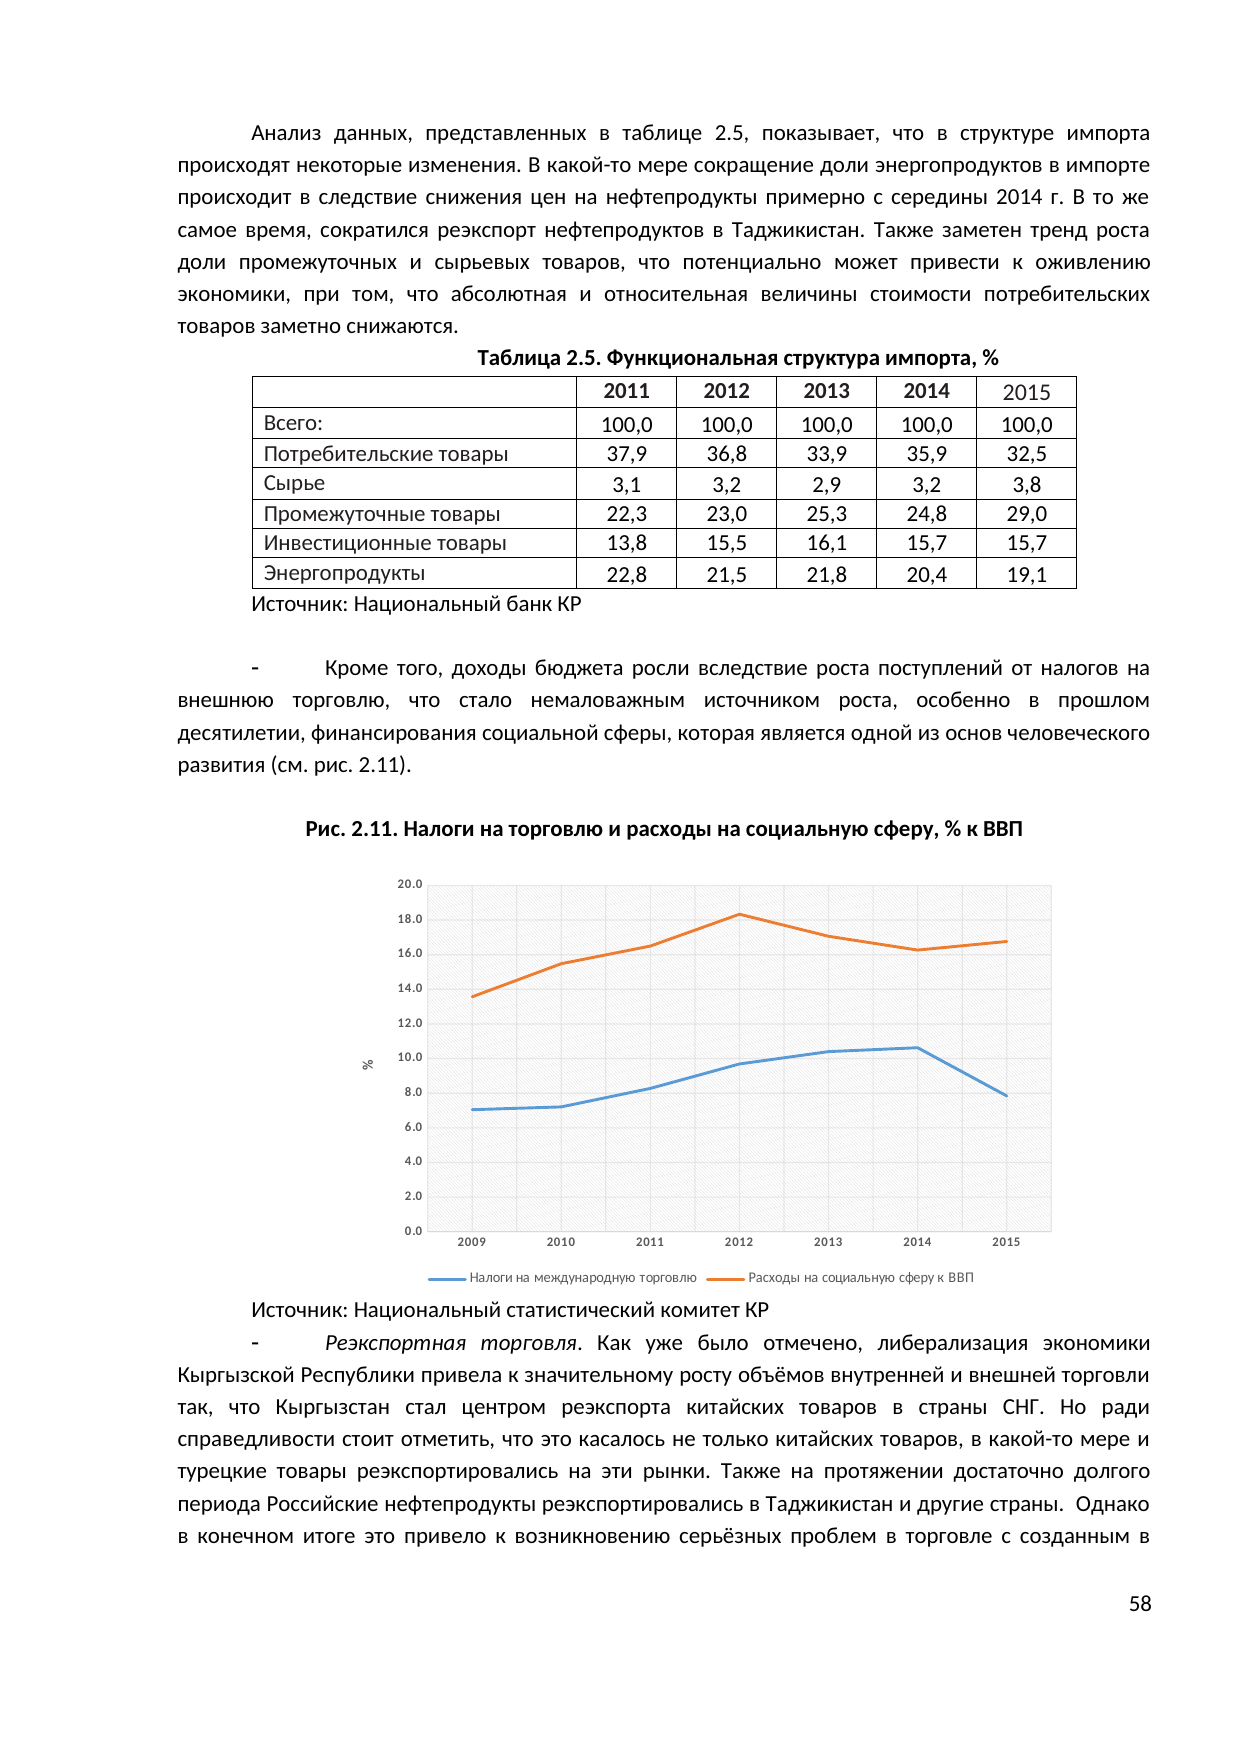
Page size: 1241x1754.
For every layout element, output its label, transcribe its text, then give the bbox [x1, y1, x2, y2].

table_cell 100,0 [577, 408, 676, 438]
table_cell 24,8 [877, 500, 976, 527]
table_cell 100,0 [677, 408, 776, 438]
table_cell 33,9 [777, 439, 876, 467]
table_cell 21,5 [677, 558, 776, 588]
table_cell 29,0 [977, 500, 1076, 527]
table_cell 3,2 [677, 468, 776, 498]
table_cell 32,5 [977, 439, 1076, 467]
table_cell 3,2 [877, 468, 976, 498]
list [177, 1328, 1152, 1549]
list Кроме того, доходы бюджета росли вследствие роста поступлений от налогов на внешнюю торговлю, что стало немаловажным источником роста, особенно в прошлом десятилетии, финансирования социальной сферы, которая является одной из основ человеческого развития (см. рис. 2.11). [177, 653, 1152, 778]
list Источник: Национальный банк КР [251, 589, 1152, 617]
table_cell 3,8 [977, 468, 1076, 498]
table_cell 100,0 [977, 408, 1076, 438]
table_header 2012 [677, 377, 776, 407]
table_cell 2,9 [777, 468, 876, 498]
table_cell 22,3 [577, 500, 676, 527]
table_cell Потребительские товары [253, 439, 576, 467]
table_cell 100,0 [777, 408, 876, 438]
table_cell 19,1 [977, 558, 1076, 588]
table_cell Инвестиционные товары [253, 529, 576, 557]
text Анализ данных, представленных в таблице 2.5, показывает, что в структуре импорта происходят некоторые изменения. В какой-то мере сокращение доли энергопродуктов в импорте происходит в следствие снижения цен на нефтепродукты примерно с середины 2014 г. В то же самое время, сократился реэкспорт нефтепродуктов в Таджикистан. Также заметен тренд роста доли промежуточных и сырьевых товаров, что потенциально может привести к оживлению экономики, при том, что абсолютная и относительная величины стоимости потребительских товаров заметно снижаются. [177, 118, 1152, 339]
table_cell 36,8 [677, 439, 776, 467]
table_cell Всего: [253, 408, 576, 438]
table_header 2013 [777, 377, 876, 407]
table_cell 16,1 [777, 529, 876, 557]
table_cell 100,0 [877, 408, 976, 438]
table_header [253, 377, 576, 407]
table_cell 15,7 [877, 529, 976, 557]
table_cell 37,9 [577, 439, 676, 467]
table_cell 35,9 [877, 439, 976, 467]
table_cell 15,5 [677, 529, 776, 557]
table_cell 13,8 [577, 529, 676, 557]
list Таблица 2.5. Функциональная структура импорта, % [325, 343, 1152, 371]
list Источник: Национальный статистический комитет КР [251, 1296, 1152, 1323]
table_header 2011 [577, 377, 676, 407]
table_cell Сырье [253, 468, 576, 498]
table_header 2014 [877, 377, 976, 407]
table_header 2015 [977, 377, 1076, 407]
text Рис. 2.11. Налоги на торговлю и расходы на социальную сферу, % к ВВП [177, 814, 1152, 842]
table_cell 25,3 [777, 500, 876, 527]
table_cell 23,0 [677, 500, 776, 527]
table_cell 15,7 [977, 529, 1076, 557]
table_cell 21,8 [777, 558, 876, 588]
table_cell Промежуточные товары [253, 500, 576, 527]
table_cell 20,4 [877, 558, 976, 588]
table_cell 3,1 [577, 468, 676, 498]
table_cell 22,8 [577, 558, 676, 588]
table_cell Энергопродукты [253, 558, 576, 588]
